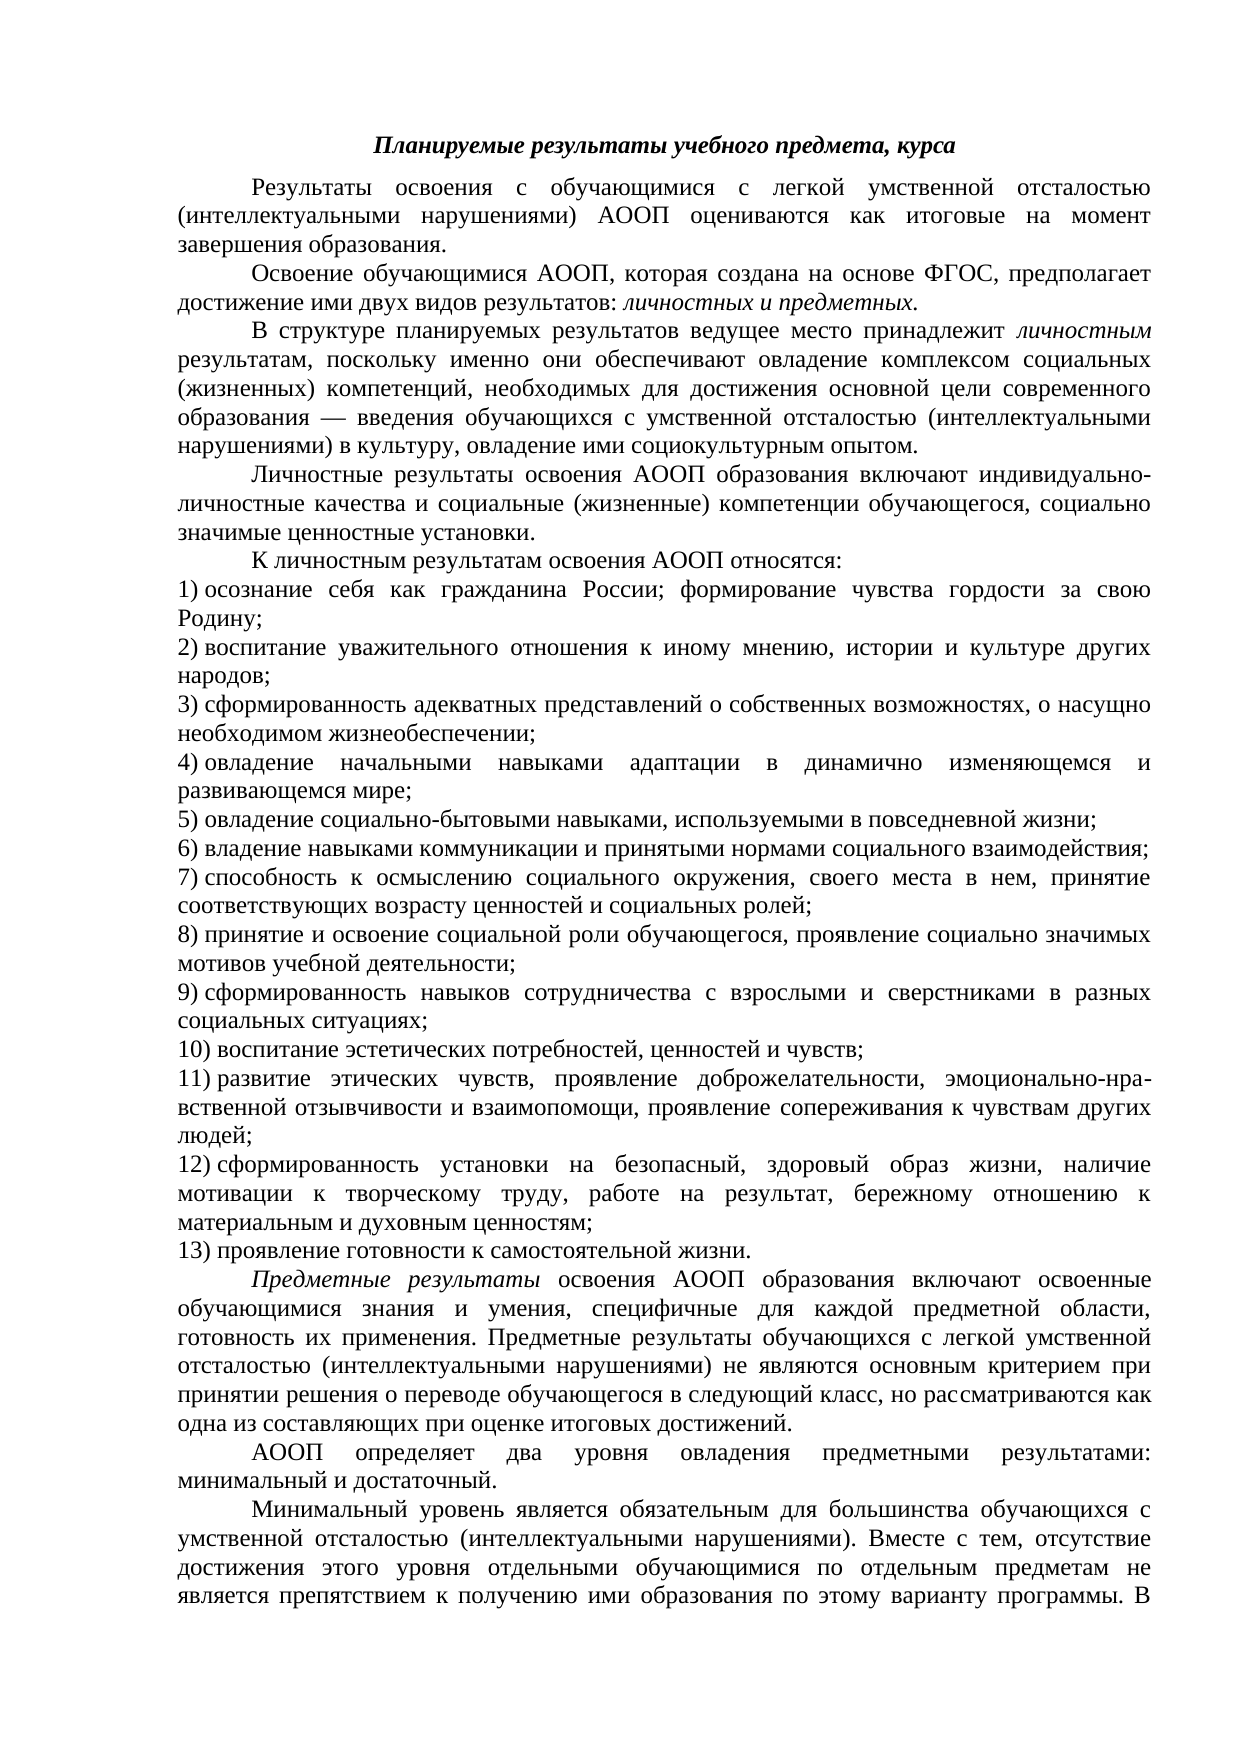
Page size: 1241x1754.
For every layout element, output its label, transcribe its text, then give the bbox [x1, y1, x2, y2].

text Результаты освоения с обучающимися с легкой умственной отсталостью (интеллектуальными нарушениями) АООП оцениваются как итоговые на момент завершения образования. [177, 172, 1152, 258]
text 2) воспитание уважительного отношения к иному мнению, истории и культуре других народов; [177, 632, 1152, 689]
text 4) овладение начальными навыками адаптации в динамично изменяющемся и развивающемся мире; [177, 747, 1152, 804]
text 11) развитие этических чувств, проявление доброжелательности, эмоционально-нравственной отзывчивости и взаимопомощи, проявление сопереживания к чувствам других людей; [177, 1063, 1152, 1149]
text В структуре планируемых результатов ведущее место принадлежит личностным результатам, поскольку именно они обеспечивают овладение комплексом социальных (жизненных) компетенций, необходимых для достижения основной цели современного образования ― введения обучающихся с умственной отсталостью (интеллектуальными нарушениями) в культуру, овладение ими социокультурным опытом. [177, 316, 1152, 459]
text 6) владение навыками коммуникации и принятыми нормами социального взаимодействия; [177, 833, 1152, 862]
text Предметные результаты освоения АООП образования включают освоенные обучающимися знания и умения, специфичные для каждой предметной области, готовность их применения. Предметные результаты обучающихся с легкой умственной отсталостью (интеллектуальными нарушениями) не являются основным критерием при принятии решения о переводе обучающегося в следующий класс, но рассматриваются как одна из составляющих при оценке итоговых достижений. [177, 1264, 1152, 1437]
text 10) воспитание эстетических потребностей, ценностей и чувств; [177, 1034, 1152, 1063]
text 1) осознание себя как гражданина России; формирование чувства гордости за свою Родину; [177, 574, 1152, 632]
text 7) способность к осмыслению социального окружения, своего места в нем, принятие соответствующих возрасту ценностей и социальных ролей; [177, 862, 1152, 919]
text 13) проявление готовности к самостоятельной жизни. [177, 1236, 1152, 1264]
text 3) сформированность адекватных представлений о собственных возможностях, о насущно необходимом жизнеобеспечении; [177, 689, 1152, 747]
text 8) принятие и освоение социальной роли обучающегося, проявление социально значимых мотивов учебной деятельности; [177, 919, 1152, 977]
text Освоение обучающимися АООП, которая создана на основе ФГОС, предполагает достижение ими двух видов результатов: личностных и предметных. [177, 258, 1152, 316]
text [177, 1494, 1152, 1609]
text Планируемые результаты учебного предмета, курса [177, 131, 1152, 159]
text 9) сформированность навыков сотрудничества с взрослыми и сверстниками в разных социальных ситуациях; [177, 977, 1152, 1034]
text АООП определяет два уровня овладения предметными результатами: минимальный и достаточный. [177, 1437, 1152, 1494]
text Личностные результаты освоения АООП образования включают индивидуально-личностные качества и социальные (жизненные) компетенции обучающегося, социально значимые ценностные установки. [177, 459, 1152, 546]
text К личностным результатам освоения АООП относятся: [177, 546, 1152, 574]
text 12) сформированность установки на безопасный, здоровый образ жизни, наличие мотивации к творческому труду, работе на результат, бережному отношению к материальным и духовным ценностям; [177, 1149, 1152, 1236]
text 5) овладение социально-бытовыми навыками, используемыми в повседневной жизни; [177, 804, 1152, 833]
